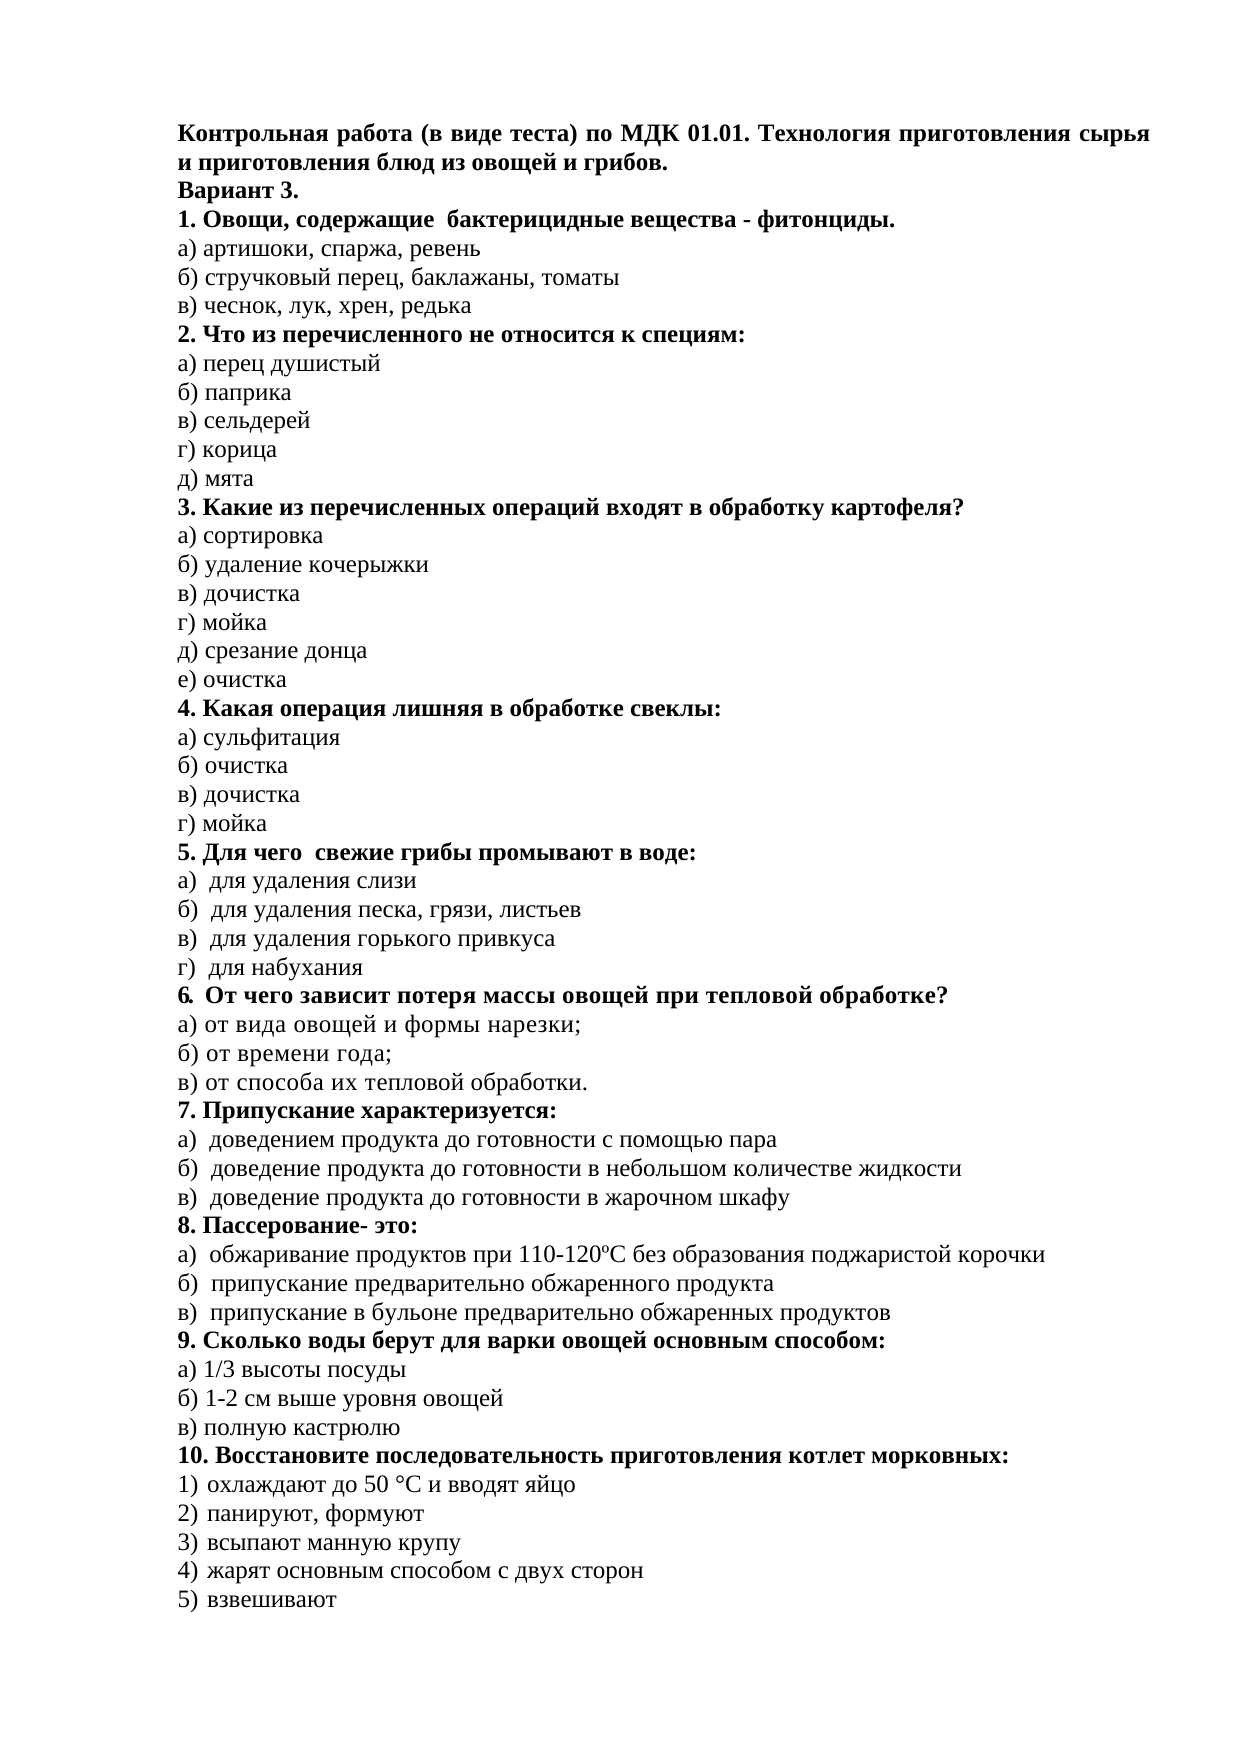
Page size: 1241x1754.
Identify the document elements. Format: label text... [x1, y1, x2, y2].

text а) от вида овощей и формы нарезки; [177, 1009, 1160, 1038]
text г) мойка [177, 808, 1152, 837]
text б) стручковый перец, баклажаны, томаты [177, 262, 1152, 291]
text 9. Сколько воды берут для варки овощей основным способом: [177, 1326, 1152, 1354]
text а) сортировка [177, 521, 1152, 549]
text 3. Какие из перечисленных операций входят в обработку картофеля? [177, 492, 1152, 521]
list взвешивают [177, 1584, 1152, 1613]
text д) мята [177, 463, 1152, 492]
text г) мойка [177, 607, 1152, 636]
text в) чеснок, лук, хрен, редька [177, 291, 1152, 319]
text 4. Какая операция лишняя в обработке свеклы: [177, 693, 1152, 722]
text Контрольная работа (в виде теста) по МДК 01.01. Технология приготовления сырья и приготовления блюд из овощей и грибов. [177, 118, 1152, 176]
text а) обжаривание продуктов при 110-120ºС без образования поджаристой корочки б) припускание предварительно обжаренного продукта в) припускание в бульоне предварительно обжаренных продуктов [177, 1239, 1152, 1326]
text д) срезание донца [177, 636, 1152, 664]
text 1. Овощи, содержащие бактерицидные вещества - фитонциды. [177, 204, 1152, 233]
text а) 1/3 высоты посуды [177, 1354, 1152, 1383]
text в) полную кастрюлю [177, 1412, 1152, 1441]
text 8. Пассерование- это: [177, 1211, 1152, 1239]
text 7. Припускание характеризуется: [177, 1096, 1152, 1124]
text в) от способа их тепловой обработки. [177, 1067, 1160, 1096]
list панируют, формуют [177, 1498, 1152, 1527]
text б) очистка [177, 751, 1152, 779]
text б) от времени года; [177, 1038, 1160, 1067]
list охлаждают до 50 °С и вводят яйцо [177, 1469, 1152, 1498]
text 10. Восстановите последовательность приготовления котлет морковных: [177, 1441, 1152, 1469]
text а) артишоки, спаржа, ревень [177, 233, 1152, 262]
text 5. Для чего свежие грибы промывают в воде: [177, 837, 1152, 866]
text б) удаление кочерыжки [177, 549, 1152, 578]
text б) паприка [177, 377, 1152, 406]
text а) доведением продукта до готовности с помощью пара б) доведение продукта до готовности в небольшом количестве жидкости в) доведение продукта до готовности в жарочном шкафу [177, 1124, 1152, 1211]
text г) корица [177, 434, 1152, 463]
text 2. Что из перечисленного не относится к специям: [177, 319, 1152, 348]
text а) перец душистый [177, 348, 1152, 377]
text 6. От чего зависит потеря массы овощей при тепловой обработке? [177, 981, 1160, 1009]
text а) сульфитация [177, 722, 1152, 751]
text в) дочистка [177, 578, 1152, 607]
text в) дочистка [177, 779, 1152, 808]
text б) 1- выше уровня овощей [177, 1383, 1152, 1412]
text Вариант 3. [177, 176, 1152, 204]
list всыпают манную крупу [177, 1527, 1152, 1556]
text е) очистка [177, 664, 1152, 693]
text а) для удаления слизи б) для удаления песка, грязи, листьев в) для удаления горького привкуса г) для набухания [177, 866, 1152, 981]
text в) сельдерей [177, 406, 1152, 434]
list жарят основным способом с двух сторон [177, 1556, 1152, 1584]
